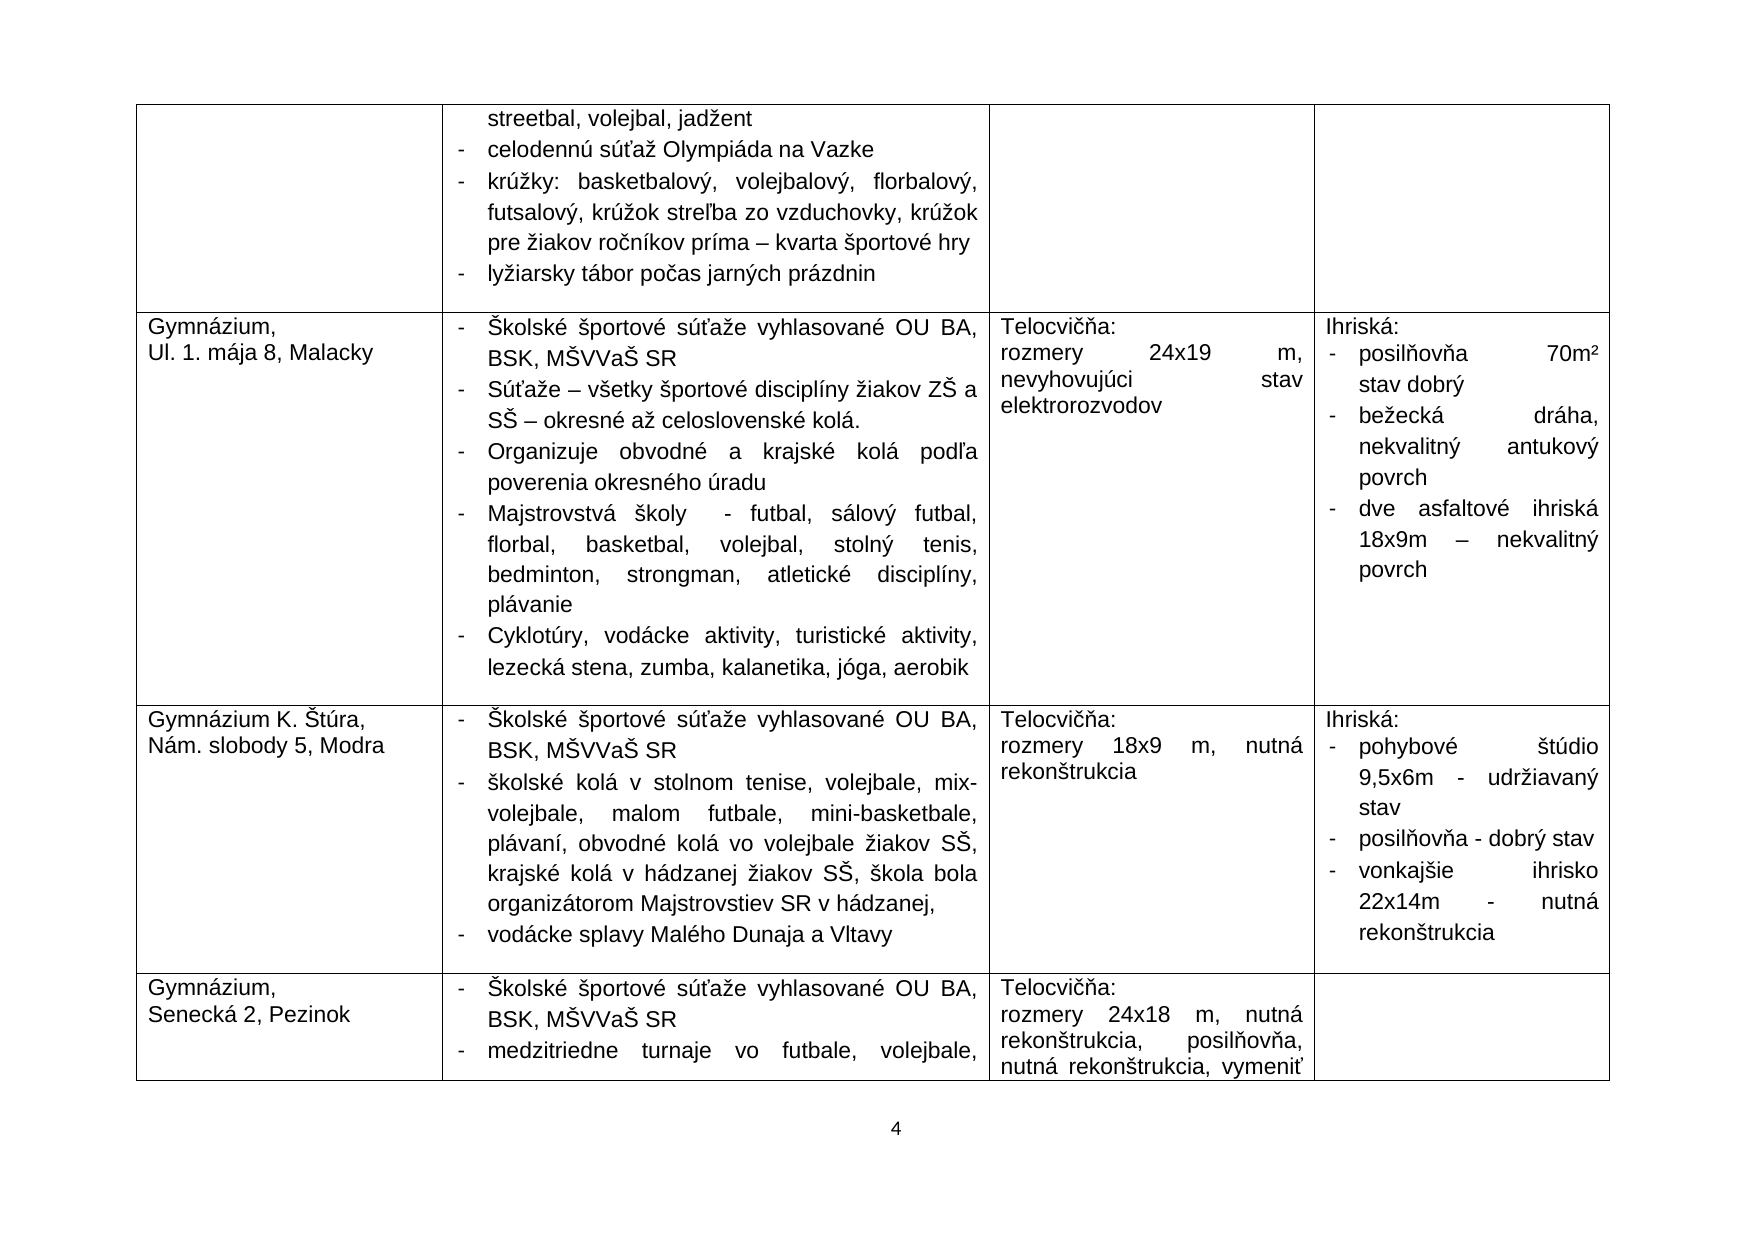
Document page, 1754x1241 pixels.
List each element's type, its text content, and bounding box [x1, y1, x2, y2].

table_cell Gymnázium, Ul. 1. mája 8, Malacky [137, 313, 442, 704]
table_cell Telocvičňa: rozmery 24x19 m, nevyhovujúci stav elektrorozvodov [990, 313, 1314, 704]
table_cell Ihriská: pohybové štúdio 9,5x6m - udržiavaný stav posilňovňa - dobrý stav vonkajšie ihrisko 22x14m - nutná rekonštrukcia [1315, 706, 1609, 973]
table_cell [443, 105, 989, 312]
table_cell Ihriská: posilňovňa 70m² stav dobrý bežecká dráha, nekvalitný antukový povrch dve asfaltové ihriská 18x9m – nekvalitný povrch [1315, 313, 1609, 704]
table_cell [990, 105, 1314, 312]
table_cell Školské športové súťaže vyhlasované OU BA, BSK, MŠVVaŠ SR školské kolá v stolnom tenise, volejbale, mix-volejbale, malom futbale, mini-basketbale, plávaní, obvodné kolá vo volejbale žiakov SŠ, krajské kolá v hádzanej žiakov SŠ, škola bola organizátorom Majstrovstiev SR v hádzanej, vodácke splavy Malého Dunaja a Vltavy [443, 706, 989, 973]
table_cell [1315, 105, 1609, 312]
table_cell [137, 105, 442, 312]
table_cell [990, 974, 1314, 1079]
table_cell [1315, 974, 1609, 1079]
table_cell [443, 974, 989, 1079]
table_cell Gymnázium K. Štúra, Nám. slobody 5, Modra [137, 706, 442, 973]
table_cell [137, 974, 442, 1079]
table_cell Školské športové súťaže vyhlasované OU BA, BSK, MŠVVaŠ SR Súťaže – všetky športové disciplíny žiakov ZŠ a SŠ – okresné až celoslovenské kolá. Organizuje obvodné a krajské kolá podľa poverenia okresného úradu Majstrovstvá školy - futbal, sálový futbal, florbal, basketbal, volejbal, stolný tenis, bedminton, strongman, atletické disciplíny, plávanie Cyklotúry, vodácke aktivity, turistické aktivity, lezecká stena, zumba, kalanetika, jóga, aerobik [443, 313, 989, 704]
table_cell Telocvičňa: rozmery 18x9 m, nutná rekonštrukcia [990, 706, 1314, 973]
